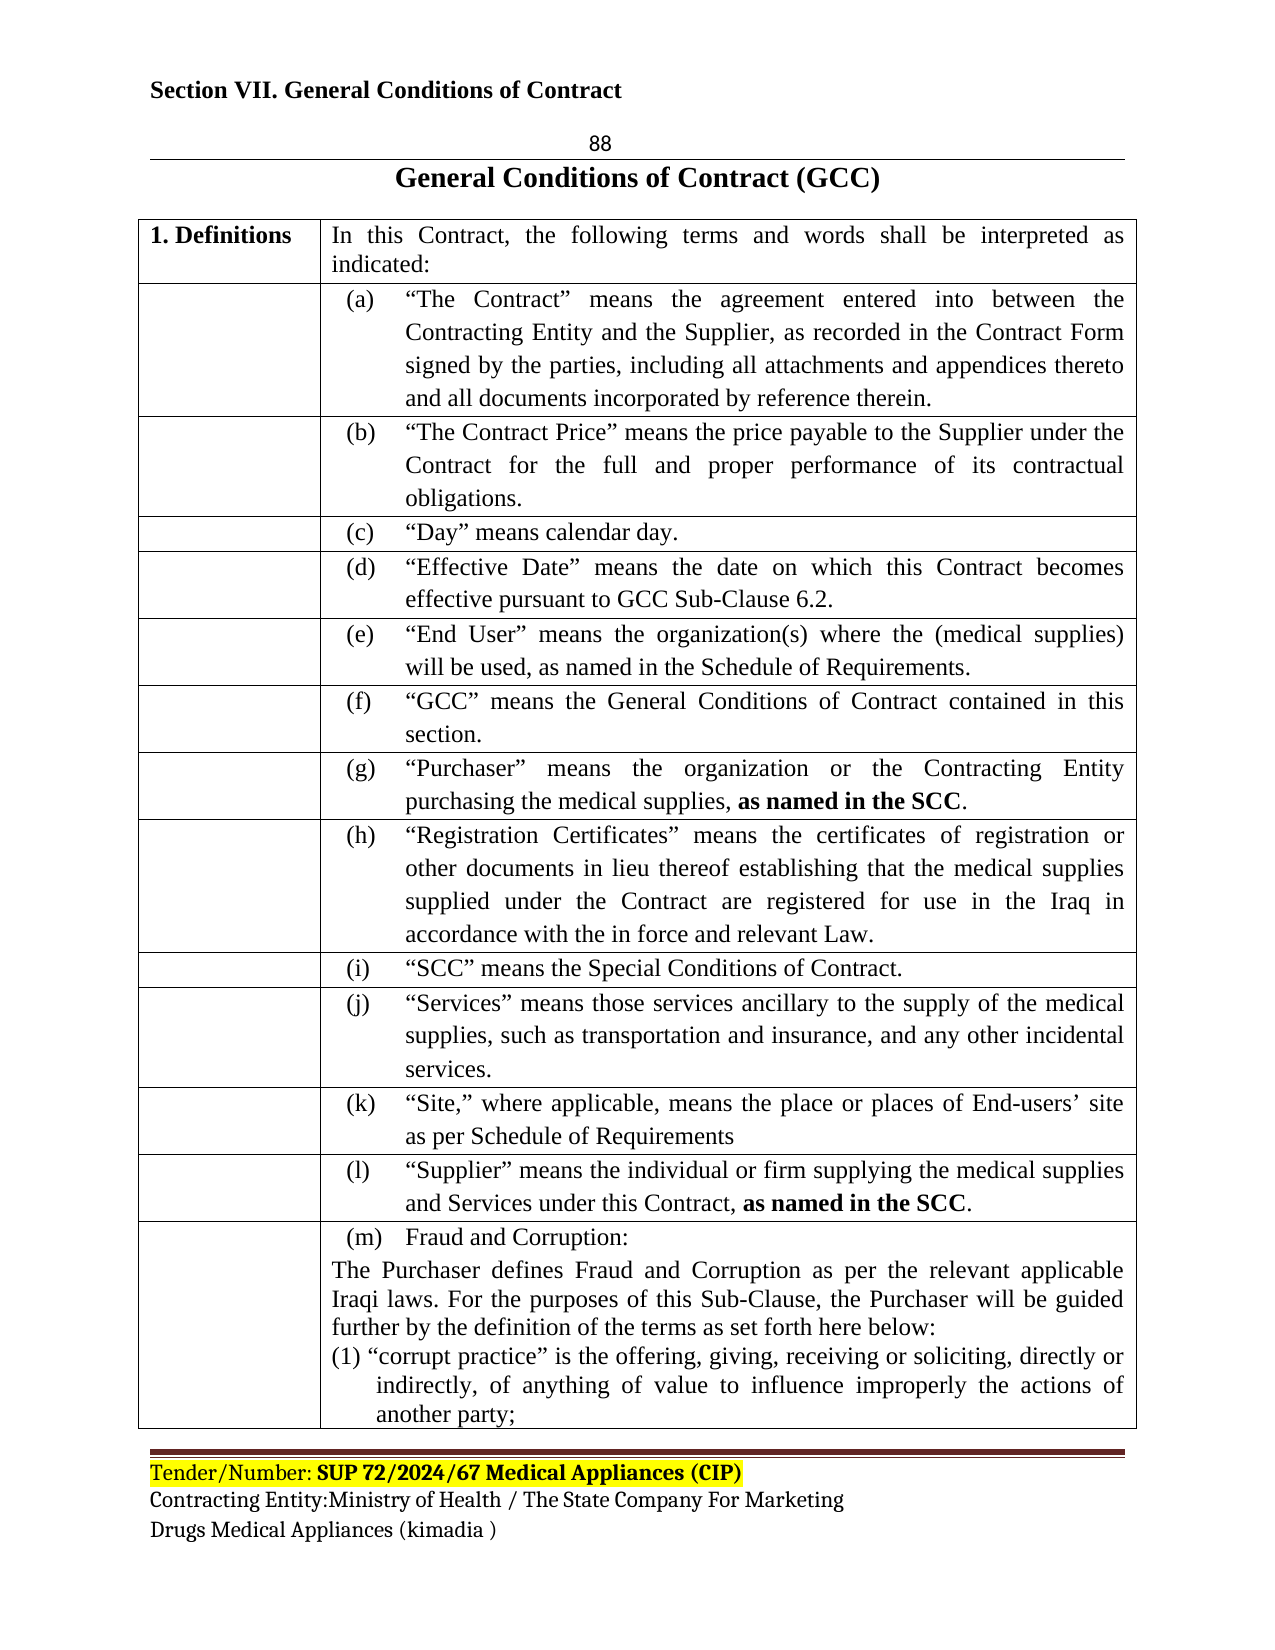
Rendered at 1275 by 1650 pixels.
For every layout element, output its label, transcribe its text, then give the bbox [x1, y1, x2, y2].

table_cell “Registration Certificates” means the certificates of registration or other documents in lieu thereof establishing that the medical supplies supplied under the Contract are registered for use in the Iraq in accordance with the in force and relevant Law. [321, 820, 1136, 952]
table_cell [139, 284, 320, 416]
table_cell [139, 753, 320, 819]
text General Conditions of Contract (GCC) [150, 160, 1125, 193]
table_cell “End User” means the organization(s) where the (medical supplies) will be used, as named in the Schedule of Requirements. [321, 619, 1136, 685]
table_cell [139, 988, 320, 1087]
table_cell “Services” means those services ancillary to the supply of the medical supplies, such as transportation and insurance, and any other incidental services. [321, 988, 1136, 1087]
table_cell “The Contract Price” means the price payable to the Supplier under the Contract for the full and proper performance of its contractual obligations. [321, 417, 1136, 516]
table_cell [139, 1155, 320, 1221]
table_header In this Contract, the following terms and words shall be interpreted as indicated: [321, 220, 1136, 283]
table_cell Fraud and Corruption: The Purchaser defines Fraud and Corruption as per the relevant applicable Iraqi laws. For the purposes of this Sub-Clause, the Purchaser will be guided further by the definition of the terms as set forth here below: (1) “corrupt practice” is the offering, giving, receiving or soliciting, directly or indirectly, of anything of value to influence improperly the actions of another party; [321, 1222, 1136, 1427]
table_cell [139, 686, 320, 752]
table_cell “Effective Date” means the date on which this Contract becomes effective pursuant to GCC Sub-Clause 6.2. [321, 552, 1136, 618]
table_cell “The Contract” means the agreement entered into between the Contracting Entity and the Supplier, as recorded in the Contract Form signed by the parties, including all attachments and appendices thereto and all documents incorporated by reference therein. [321, 284, 1136, 416]
table_cell “Purchaser” means the organization or the Contracting Entity purchasing the medical supplies, as named in the SCC. [321, 753, 1136, 819]
table_cell [139, 517, 320, 551]
table_cell [139, 953, 320, 987]
table_cell [139, 1088, 320, 1154]
table_cell [139, 820, 320, 952]
table_cell “Supplier” means the individual or firm supplying the medical supplies and Services under this Contract, as named in the SCC. [321, 1155, 1136, 1221]
table_cell [139, 417, 320, 516]
table_cell “GCC” means the General Conditions of Contract contained in this section. [321, 686, 1136, 752]
table_cell “SCC” means the Special Conditions of Contract. [321, 953, 1136, 987]
table_cell [139, 1222, 320, 1427]
table_cell “Site,” where applicable, means the place or places of End-users’ site as per Schedule of Requirements [321, 1088, 1136, 1154]
table_cell “Day” means calendar day. [321, 517, 1136, 551]
table_header 1. Definitions [139, 220, 320, 283]
table_cell [139, 619, 320, 685]
table_cell [139, 552, 320, 618]
